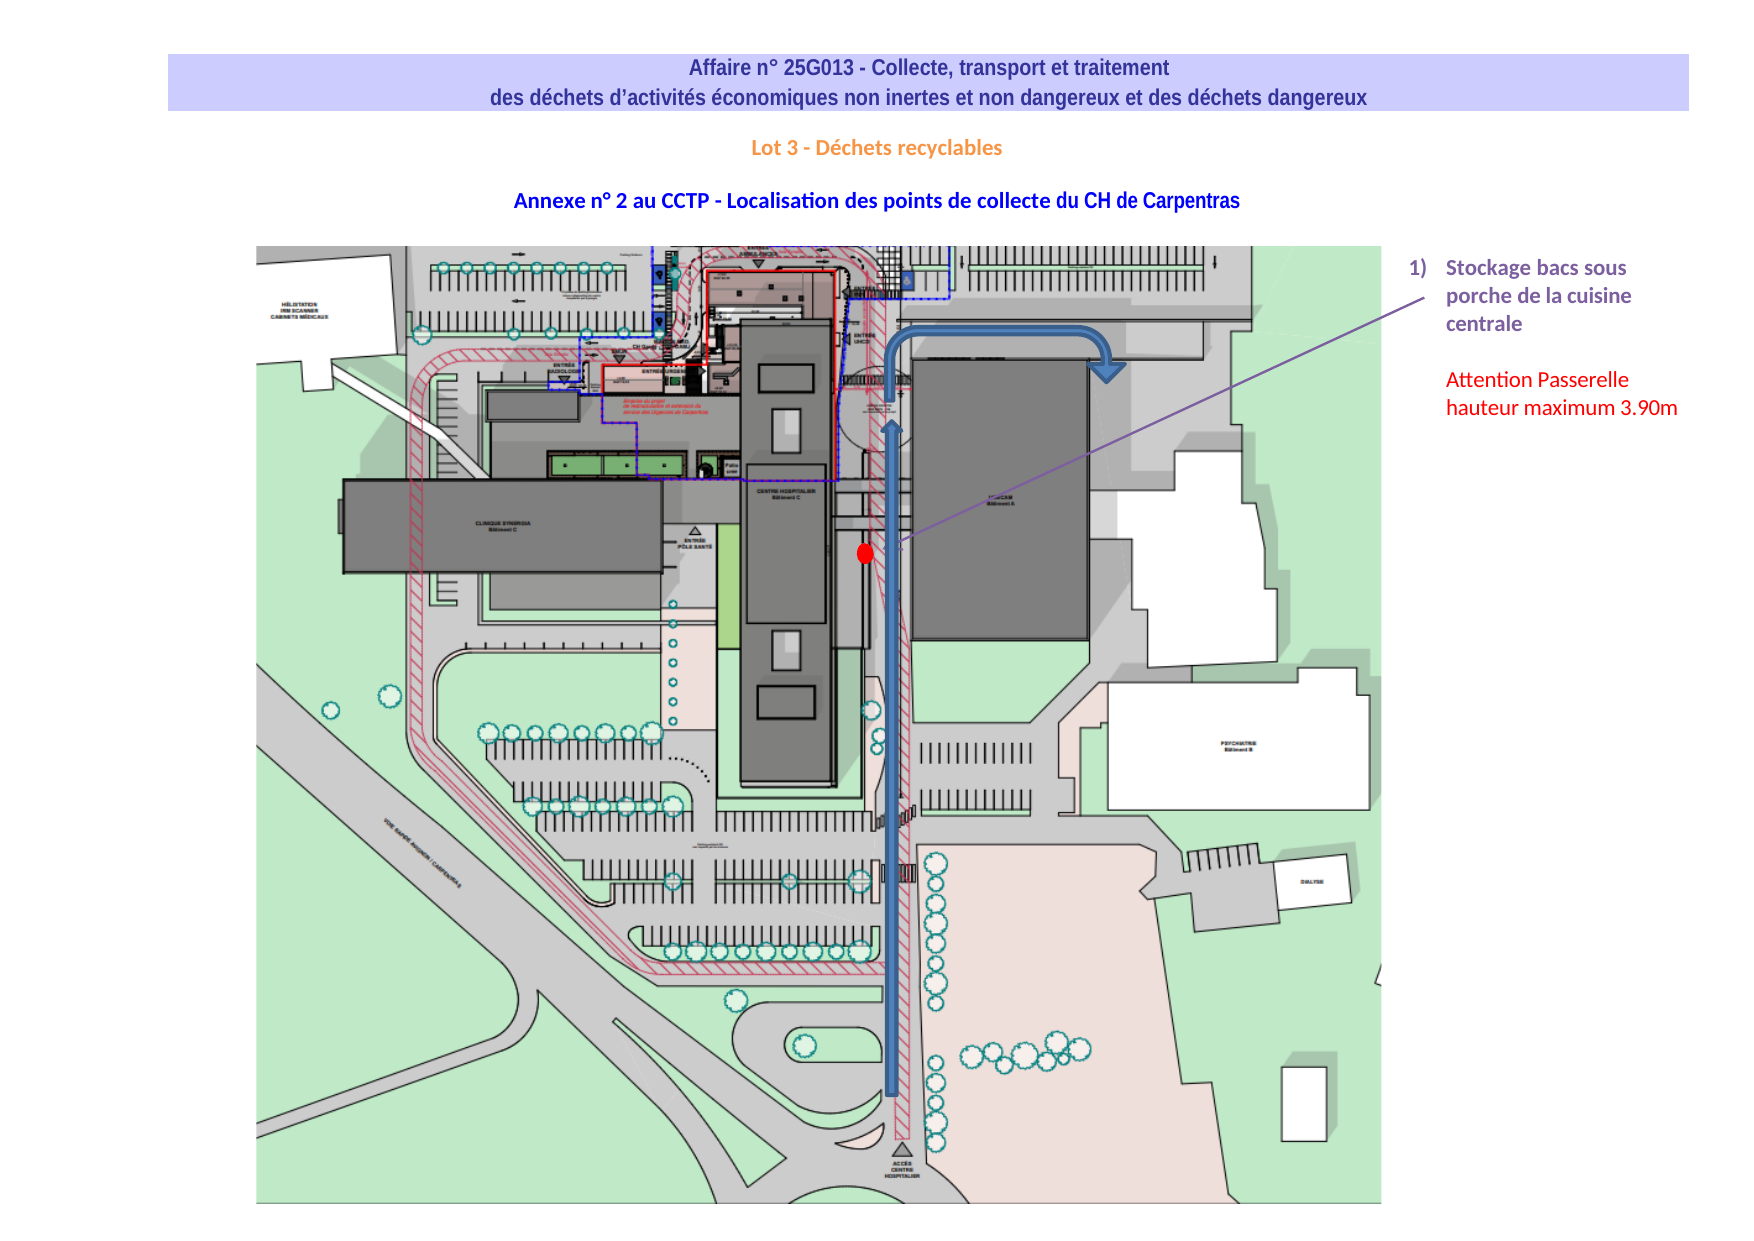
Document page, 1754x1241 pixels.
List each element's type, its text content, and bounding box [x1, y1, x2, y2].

text Attention Passerelle hauteur maximum 3.90m [1446, 365, 1689, 421]
list Stockage bacs sous porche de la cuisine centrale [1408, 253, 1689, 337]
text Lot 3 - Déchets recyclables [133, 133, 1620, 161]
text des déchets d’activités économiques non inertes et non dangereux et des déchets dangereux [168, 84, 1689, 111]
text Annexe n° 2 au CCTP - Localisation des points de collecte du CH de Carpentras [133, 186, 1620, 214]
picture [256, 246, 1382, 1204]
text Affaire n° 25G013 - Collecte, transport et traitement [168, 54, 1689, 80]
